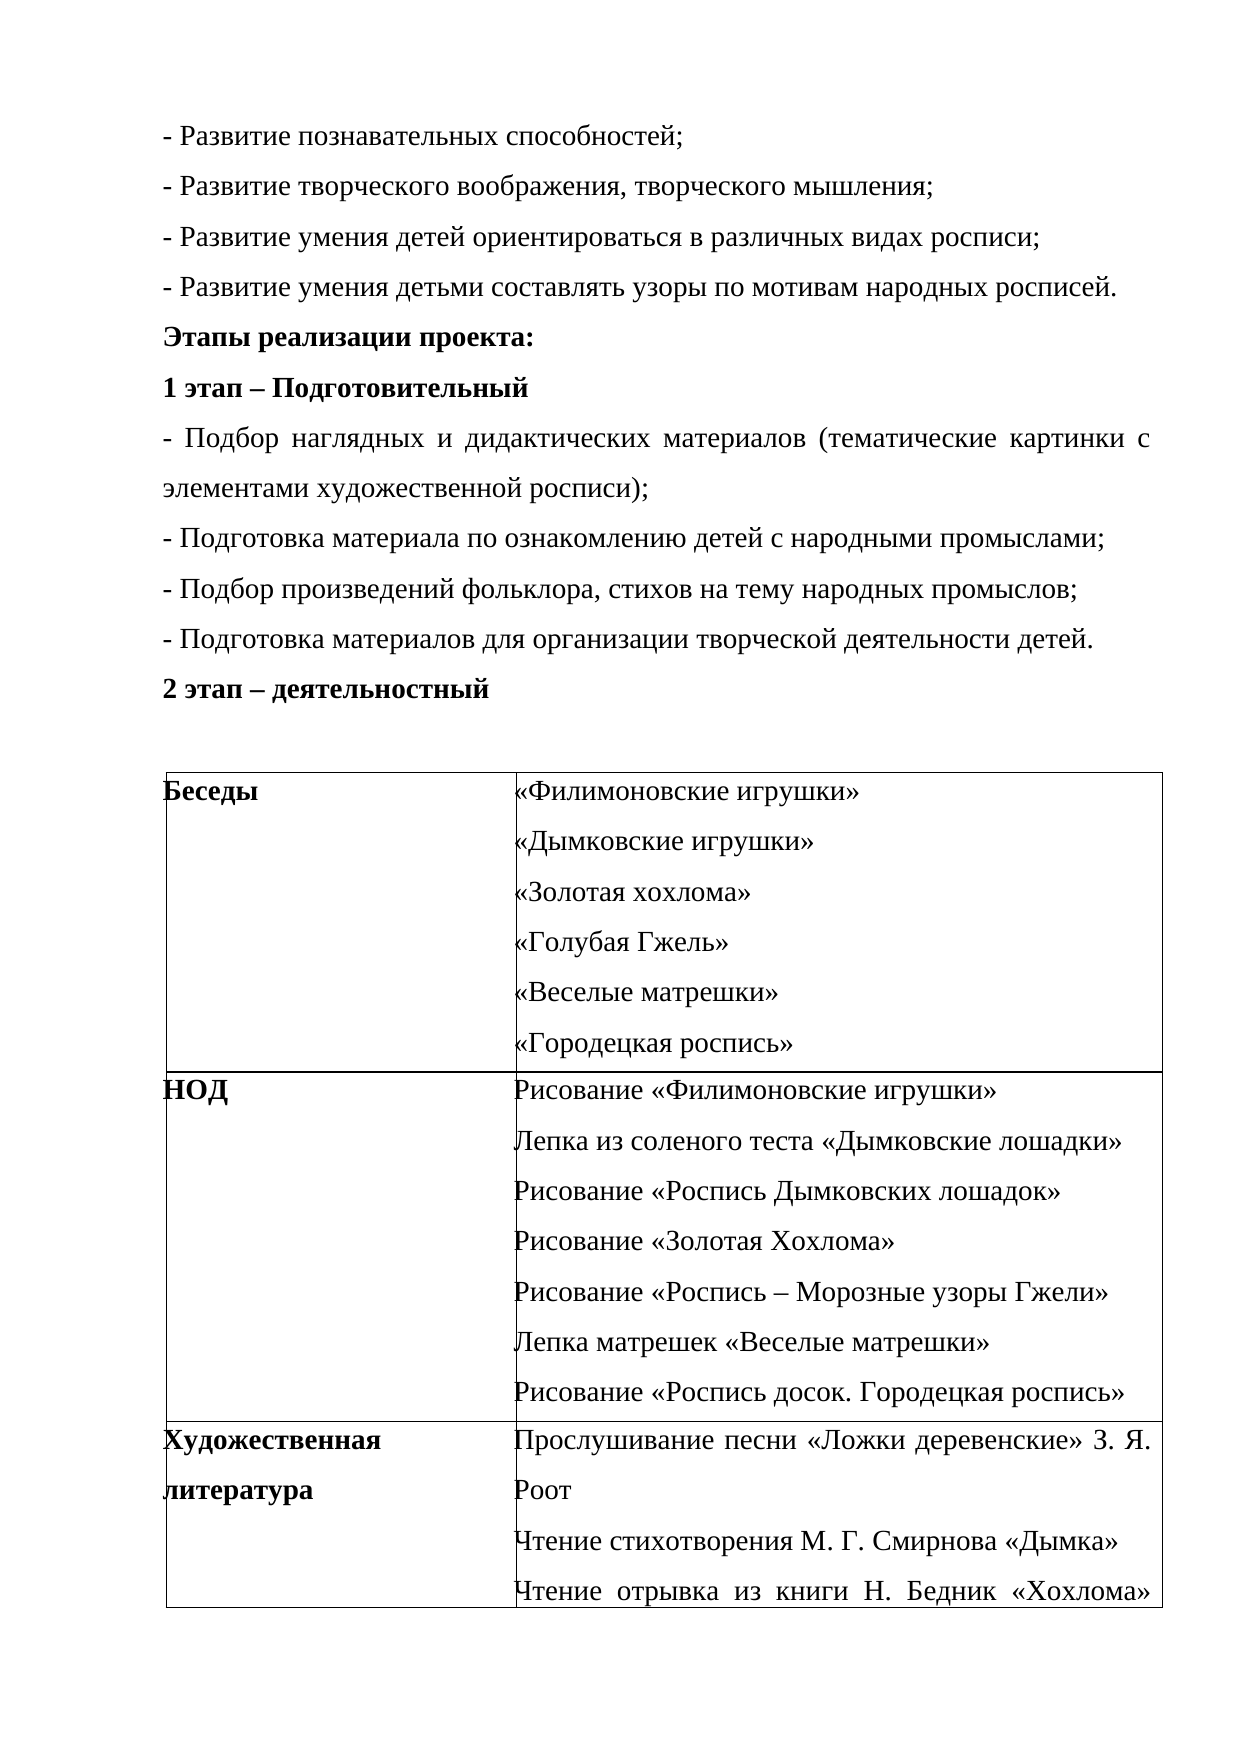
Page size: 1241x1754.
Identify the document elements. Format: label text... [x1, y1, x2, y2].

text 1 этап – Подготовительный [162, 370, 1152, 403]
text - Развитие творческого воображения, творческого мышления; [162, 168, 1152, 202]
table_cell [517, 1422, 1162, 1607]
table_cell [167, 1422, 516, 1607]
text Этапы реализации проекта: [162, 319, 1152, 353]
text - Развитие умения детей ориентироваться в различных видах росписи; [162, 219, 1152, 252]
table_header «Филимоновские игрушки» «Дымковские игрушки» «Золотая хохлома» «Голубая Гжель» «Веселые матрешки» «Городецкая роспись» [517, 773, 1162, 1071]
table_cell НОД [167, 1073, 516, 1421]
table_header Беседы [167, 773, 516, 1071]
text - Развитие познавательных способностей; [162, 118, 1152, 152]
text - Подбор наглядных и дидактических материалов (тематические картинки с элементами художественной росписи); [162, 420, 1152, 504]
table_cell Рисование «Филимоновские игрушки» Лепка из соленого теста «Дымковские лошадки» Рисование «Роспись Дымковских лошадок» Рисование «Золотая Хохлома» Рисование «Роспись – Морозные узоры Гжели» Лепка матрешек «Веселые матрешки» Рисование «Роспись досок. Городецкая роспись» [517, 1073, 1162, 1421]
text 2 этап – деятельностный [162, 672, 1152, 705]
text - Подготовка материалов для организации творческой деятельности детей. [162, 621, 1152, 655]
text - Подбор произведений фольклора, стихов на тему народных промыслов; [162, 571, 1152, 604]
text - Развитие умения детьми составлять узоры по мотивам народных росписей. [162, 269, 1152, 303]
text - Подготовка материала по ознакомлению детей с народными промыслами; [162, 521, 1152, 554]
